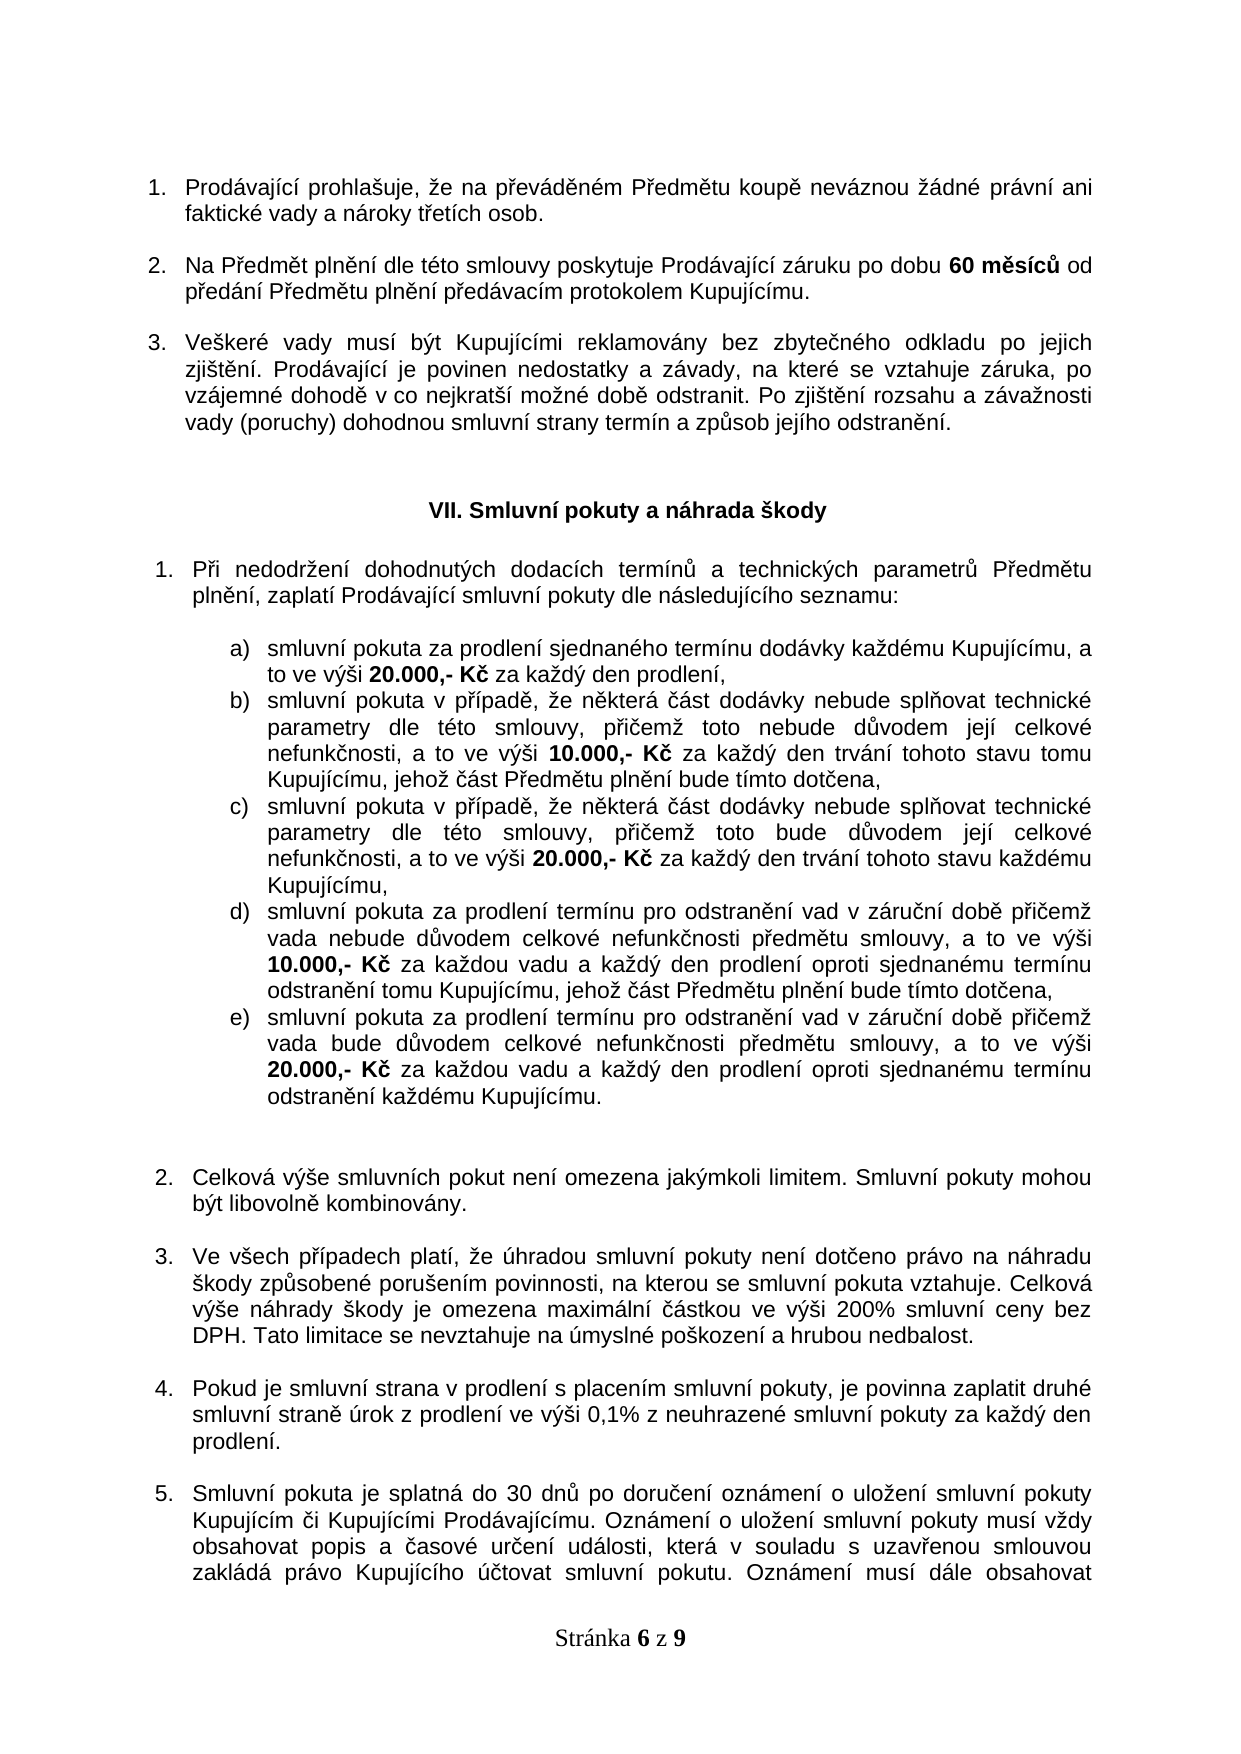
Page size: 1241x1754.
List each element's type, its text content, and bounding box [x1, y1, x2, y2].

list smluvní pokuta v případě, že některá část dodávky nebude splňovat technické parametry dle této smlouvy, přičemž toto nebude důvodem její celkové nefunkčnosti, a to ve výši 10.000,- Kč za každý den trvání tohoto stavu tomu Kupujícímu, jehož část Předmětu plnění bude tímto dotčena, [229, 687, 1093, 793]
list smluvní pokuta v případě, že některá část dodávky nebude splňovat technické parametry dle této smlouvy, přičemž toto bude důvodem její celkové nefunkčnosti, a to ve výši 20.000,- Kč za každý den trvání tohoto stavu každému Kupujícímu, [229, 793, 1093, 898]
list Veškeré vady musí být Kupujícími reklamovány bez zbytečného odkladu po jejich zjištění. Prodávající je povinen nedostatky a závady, na které se vztahuje záruka, po vzájemné dohodě v co nejkratší možné době odstranit. Po zjištění rozsahu a závažnosti vady (poruchy) dohodnou smluvní strany termín a způsob jejího odstranění. [148, 329, 1093, 435]
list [154, 1480, 1093, 1586]
list Na Předmět plnění dle této smlouvy poskytuje Prodávající záruku po dobu 60 měsíců od předání Předmětu plnění předávacím protokolem Kupujícímu. [148, 252, 1093, 304]
list Pokud je smluvní strana v prodlení s placením smluvní pokuty, je povinna zaplatit druhé smluvní straně úrok z prodlení ve výši 0,1% z neuhrazené smluvní pokuty za každý den prodlení. [154, 1375, 1093, 1454]
list smluvní pokuta za prodlení termínu pro odstranění vad v záruční době přičemž vada bude důvodem celkové nefunkčnosti předmětu smlouvy, a to ve výši 20.000,- Kč za každou vadu a každý den prodlení oproti sjednanému termínu odstranění každému Kupujícímu. [229, 1003, 1093, 1109]
list Při nedodržení dohodnutých dodacích termínů a technických parametrů Předmětu plnění, zaplatí Prodávající smluvní pokuty dle následujícího seznamu: [154, 556, 1093, 608]
list smluvní pokuta za prodlení sjednaného termínu dodávky každému Kupujícímu, a to ve výši 20.000,- Kč za každý den prodlení, [229, 634, 1093, 687]
list Ve všech případech platí, že úhradou smluvní pokuty není dotčeno právo na náhradu škody způsobené porušením povinnosti, na kterou se smluvní pokuta vztahuje. Celková výše náhrady škody je omezena maximální částkou ve výši 200% smluvní ceny bez DPH. Tato limitace se nevztahuje na úmyslné poškození a hrubou nedbalost. [154, 1243, 1093, 1348]
text VII. Smluvní pokuty a náhrada škody [162, 497, 1093, 523]
list Prodávající prohlašuje, že na převáděném Předmětu koupě neváznou žádné právní ani faktické vady a nároky třetích osob. [148, 174, 1093, 227]
list smluvní pokuta za prodlení termínu pro odstranění vad v záruční době přičemž vada nebude důvodem celkové nefunkčnosti předmětu smlouvy, a to ve výši 10.000,- Kč za každou vadu a každý den prodlení oproti sjednanému termínu odstranění tomu Kupujícímu, jehož část Předmětu plnění bude tímto dotčena, [229, 898, 1093, 1003]
list Celková výše smluvních pokut není omezena jakýmkoli limitem. Smluvní pokuty mohou být libovolně kombinovány. [154, 1164, 1093, 1217]
